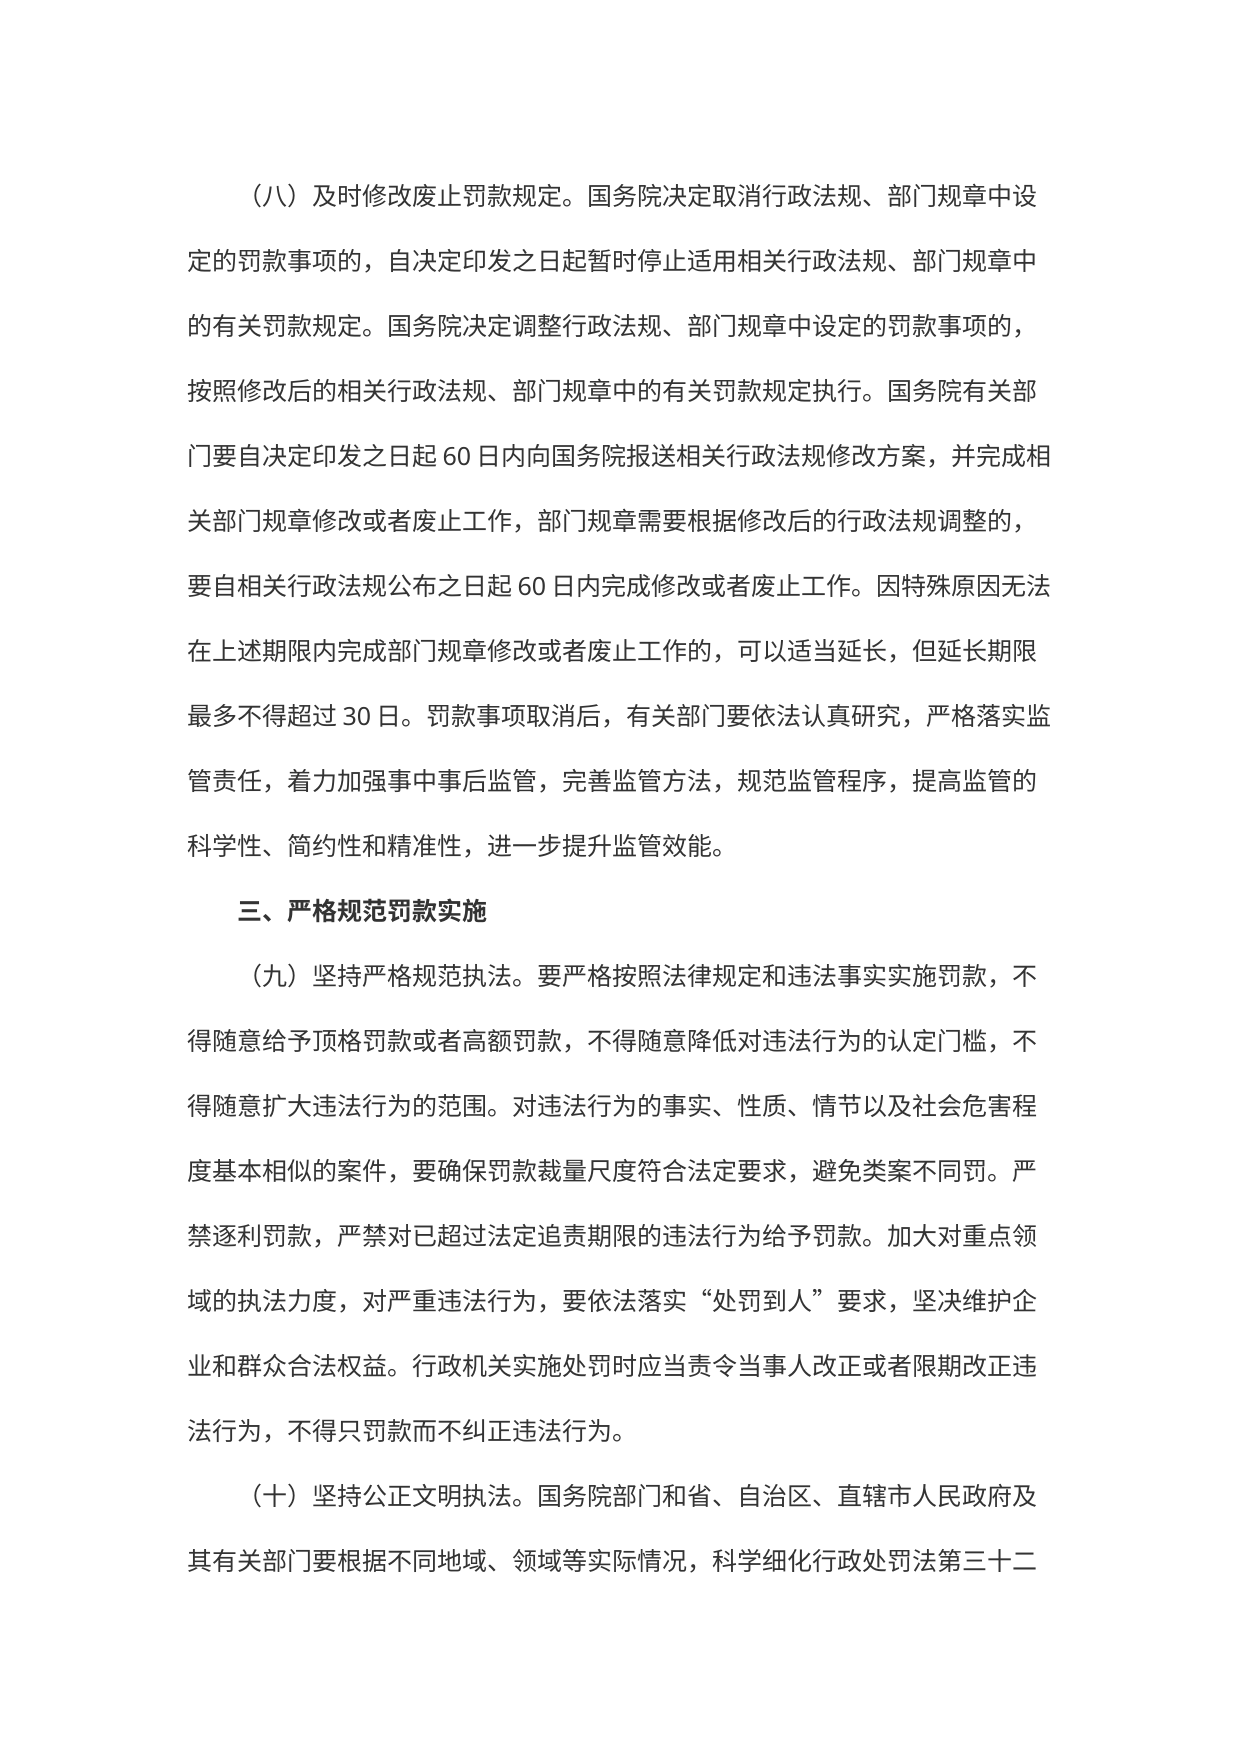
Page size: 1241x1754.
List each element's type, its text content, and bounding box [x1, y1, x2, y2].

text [187, 1462, 1053, 1592]
text （九）坚持严格规范执法。要严格按照法律规定和违法事实实施罚款，不得随意给予顶格罚款或者高额罚款，不得随意降低对违法行为的认定门槛，不得随意扩大违法行为的范围。对违法行为的事实、性质、情节以及社会危害程度基本相似的案件，要确保罚款裁量尺度符合法定要求，避免类案不同罚。严禁逐利罚款，严禁对已超过法定追责期限的违法行为给予罚款。加大对重点领域的执法力度，对严重违法行为，要依法落实“处罚到人”要求，坚决维护企业和群众合法权益。行政机关实施处罚时应当责令当事人改正或者限期改正违法行为，不得只罚款而不纠正违法行为。 [187, 942, 1053, 1462]
text （八）及时修改废止罚款规定。国务院决定取消行政法规、部门规章中设定的罚款事项的，自决定印发之日起暂时停止适用相关行政法规、部门规章中的有关罚款规定。国务院决定调整行政法规、部门规章中设定的罚款事项的，按照修改后的相关行政法规、部门规章中的有关罚款规定执行。国务院有关部门要自决定印发之日起60日内向国务院报送相关行政法规修改方案，并完成相关部门规章修改或者废止工作，部门规章需要根据修改后的行政法规调整的，要自相关行政法规公布之日起60日内完成修改或者废止工作。因特殊原因无法在上述期限内完成部门规章修改或者废止工作的，可以适当延长，但延长期限最多不得超过30日。罚款事项取消后，有关部门要依法认真研究，严格落实监管责任，着力加强事中事后监管，完善监管方法，规范监管程序，提高监管的科学性、简约性和精准性，进一步提升监管效能。 [187, 162, 1053, 877]
text 三、严格规范罚款实施 [187, 877, 1053, 942]
